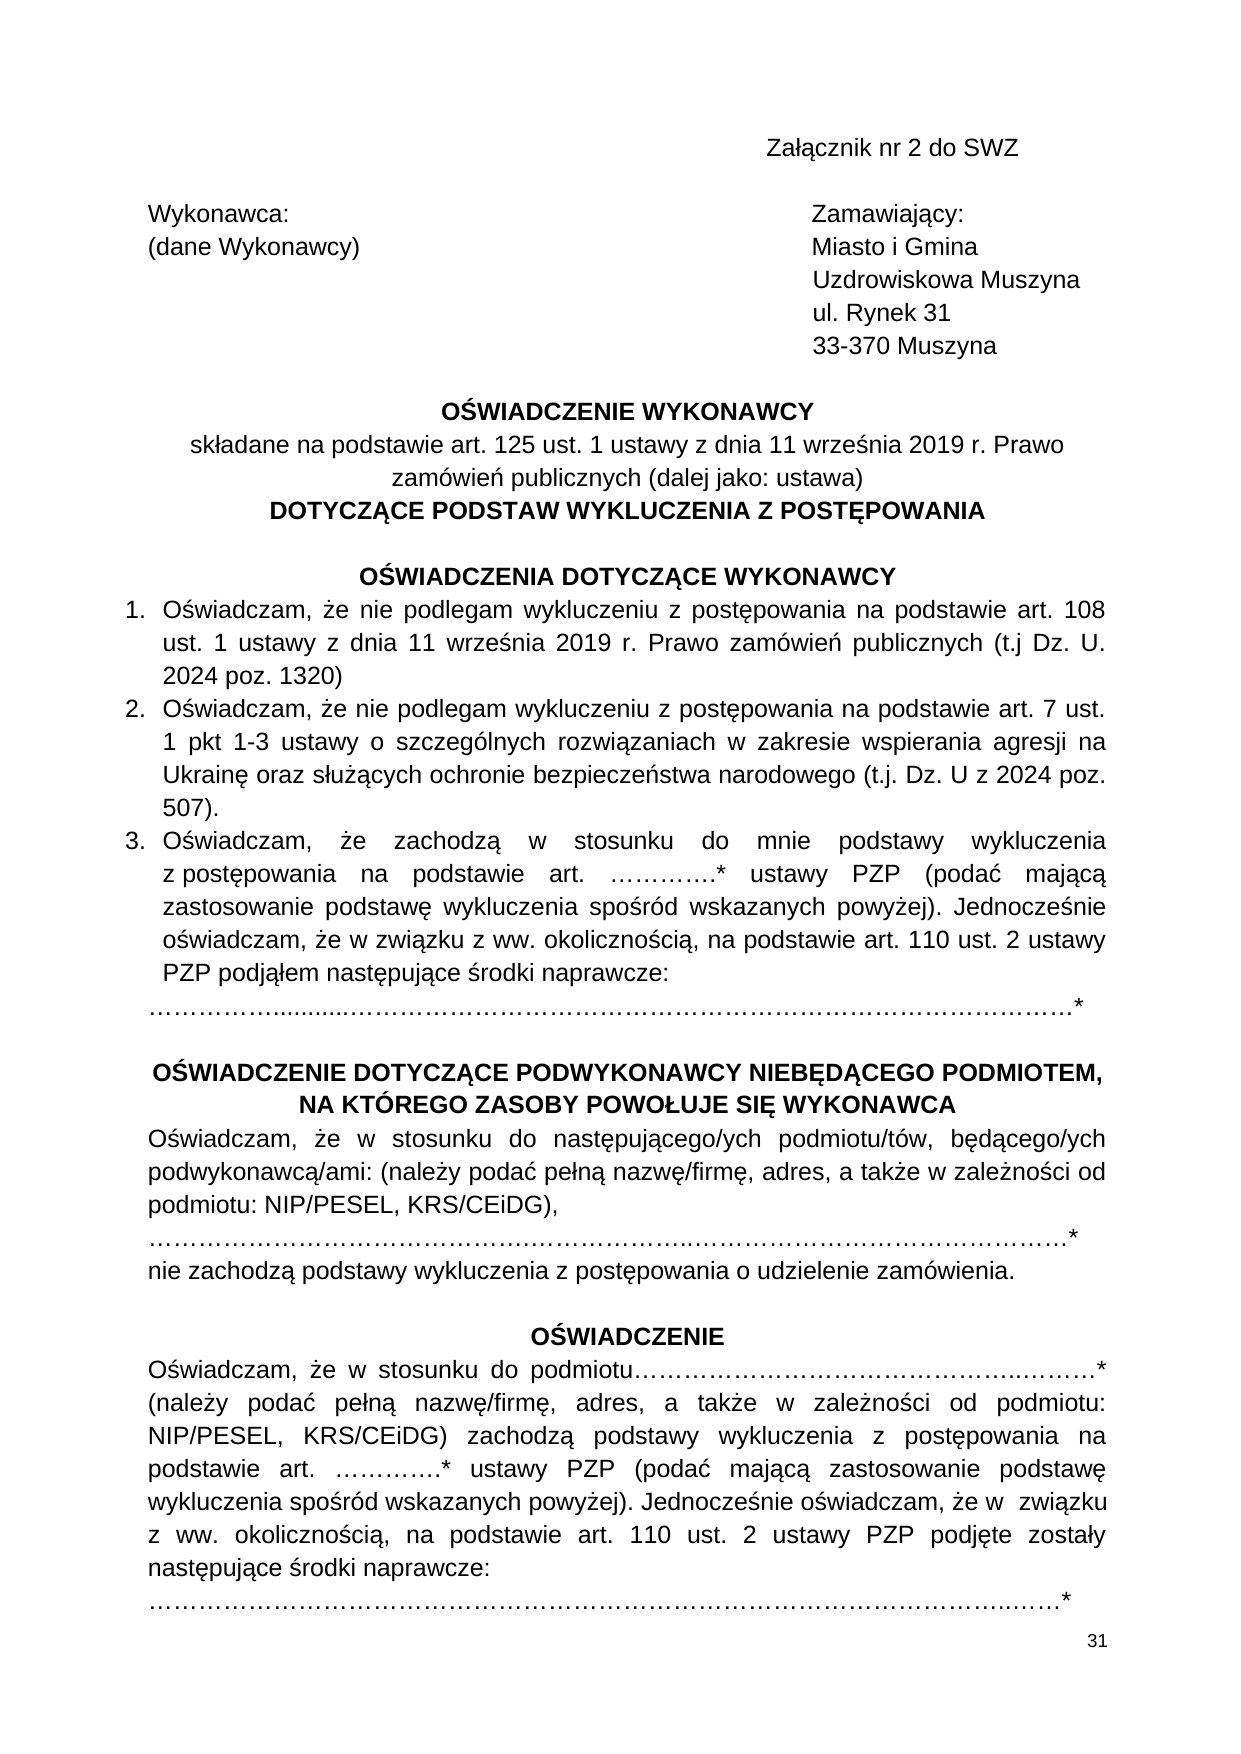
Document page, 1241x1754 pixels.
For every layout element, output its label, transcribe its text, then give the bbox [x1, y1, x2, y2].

text Oświadczam, że w stosunku do następującego/ych podmiotu/tów, będącego/ych podwykonawcą/ami: (należy podać pełną nazwę/firmę, adres, a także w zależności od podmiotu: NIP/PESEL, KRS/CEiDG), [148, 1123, 1107, 1218]
text (dane Wykonawcy) Miasto i Gmina [148, 232, 1107, 261]
text OŚWIADCZENIE WYKONAWCY [148, 397, 1107, 426]
list Oświadczam, że nie podlegam wykluczeniu z postępowania na podstawie art. 7 ust. 1 pkt 1-3 ustawy o szczególnych rozwiązaniach w zakresie wspierania agresji na Ukrainę oraz służących ochronie bezpieczeństwa narodowego (t.j. Dz. U z 2024 poz. 507). [125, 694, 1107, 822]
text ……………...........……………………………………………………………………………* [148, 991, 1107, 1020]
list Oświadczam, że zachodzą w stosunku do mnie podstawy wykluczenia z postępowania na podstawie art. ………….* ustawy PZP (podać mającą zastosowanie podstawę wykluczenia spośród wskazanych powyżej). Jednocześnie oświadczam, że w związku z ww. okolicznością, na podstawie art. 110 ust. 2 ustawy PZP podjąłem następujące środki naprawcze: [125, 826, 1107, 987]
text Wykonawca: Zamawiający: [148, 199, 1107, 228]
text ul. Rynek 31 [812, 298, 1107, 327]
list Oświadczam, że nie podlegam wykluczeniu z postępowania na podstawie art. 108 ust. 1 ustawy z dnia 11 września 2019 r. Prawo zamówień publicznych (t.j Dz. U. 2024 poz. 1320) [125, 595, 1107, 690]
text …………………………………………………………………………………………..……* [148, 1586, 1107, 1614]
text Oświadczam, że w stosunku do podmiotu………………………………………..………* (należy podać pełną nazwę/firmę, adres, a także w zależności od podmiotu: NIP/PESEL, KRS/CEiDG) zachodzą podstawy wykluczenia z postępowania na podstawie art. ………….* ustawy PZP (podać mającą zastosowanie podstawę wykluczenia spośród wskazanych powyżej). Jednocześnie oświadczam, że w związku z ww. okolicznością, na podstawie art. 110 ust. 2 ustawy PZP podjęte zostały następujące środki naprawcze: [148, 1355, 1107, 1582]
text ……………………………………….………………..………………………………………* [148, 1223, 1107, 1251]
text nie zachodzą podstawy wykluczenia z postępowania o udzielenie zamówienia. [148, 1256, 1107, 1284]
text składane na podstawie art. 125 ust. 1 ustawy z dnia 11 września 2019 r. Prawo zamówień publicznych (dalej jako: ustawa) [148, 430, 1107, 492]
text 33-370 Muszyna [812, 331, 1107, 360]
text OŚWIADCZENIA DOTYCZĄCE WYKONAWCY [148, 562, 1107, 591]
text DOTYCZĄCE PODSTAW WYKLUCZENIA Z POSTĘPOWANIA [148, 496, 1107, 525]
text OŚWIADCZENIE DOTYCZĄCE PODWYKONAWCY NIEBĘDĄCEGO PODMIOTEM, NA KTÓREGO ZASOBY POWOŁUJE SIĘ WYKONAWCA [148, 1057, 1107, 1119]
text OŚWIADCZENIE [148, 1322, 1107, 1350]
text Załącznik nr 2 do SWZ [148, 133, 1019, 162]
text Uzdrowiskowa Muszyna [812, 265, 1107, 294]
